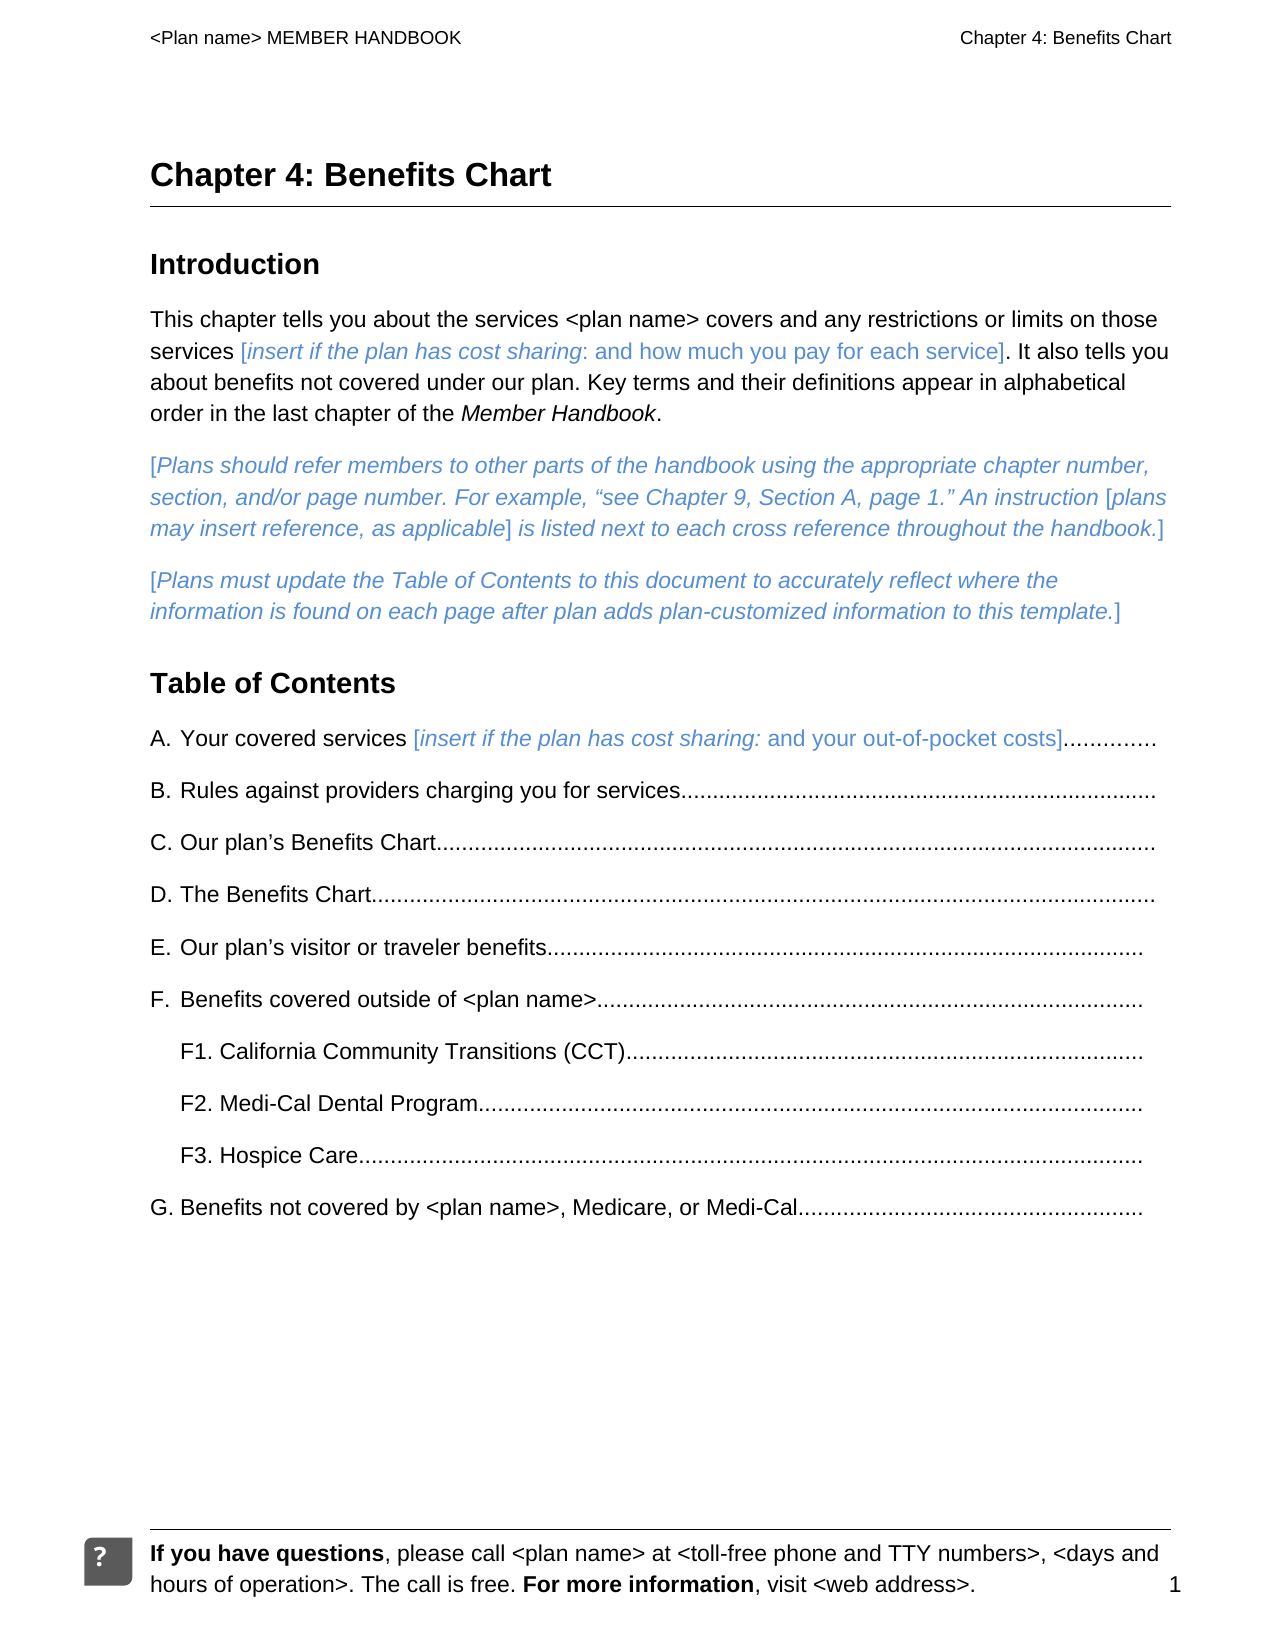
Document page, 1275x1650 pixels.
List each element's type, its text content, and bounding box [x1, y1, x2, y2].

text Introduction [150, 244, 1171, 282]
text [Plans must update the Table of Contents to this document to accurately reflect where the information is found on each page after plan adds plan-customized information to this template.] [150, 563, 1171, 626]
text This chapter tells you about the services <plan name> covers and any restrictions or limits on those services [insert if the plan has cost sharing: and how much you pay for each service]. It also tells you about benefits not covered under our plan. Key terms and their definitions appear in alphabetical order in the last chapter of the Member Handbook. [150, 303, 1171, 428]
text [Plans should refer members to other parts of the handbook using the appropriate chapter number, section, and/or page number. For example, “see Chapter 9, Section A, page 1.” An instruction [plans may insert reference, as applicable] is listed next to each cross reference throughout the handbook.] [150, 449, 1171, 542]
text Chapter 4: Benefits Chart [150, 156, 1171, 206]
